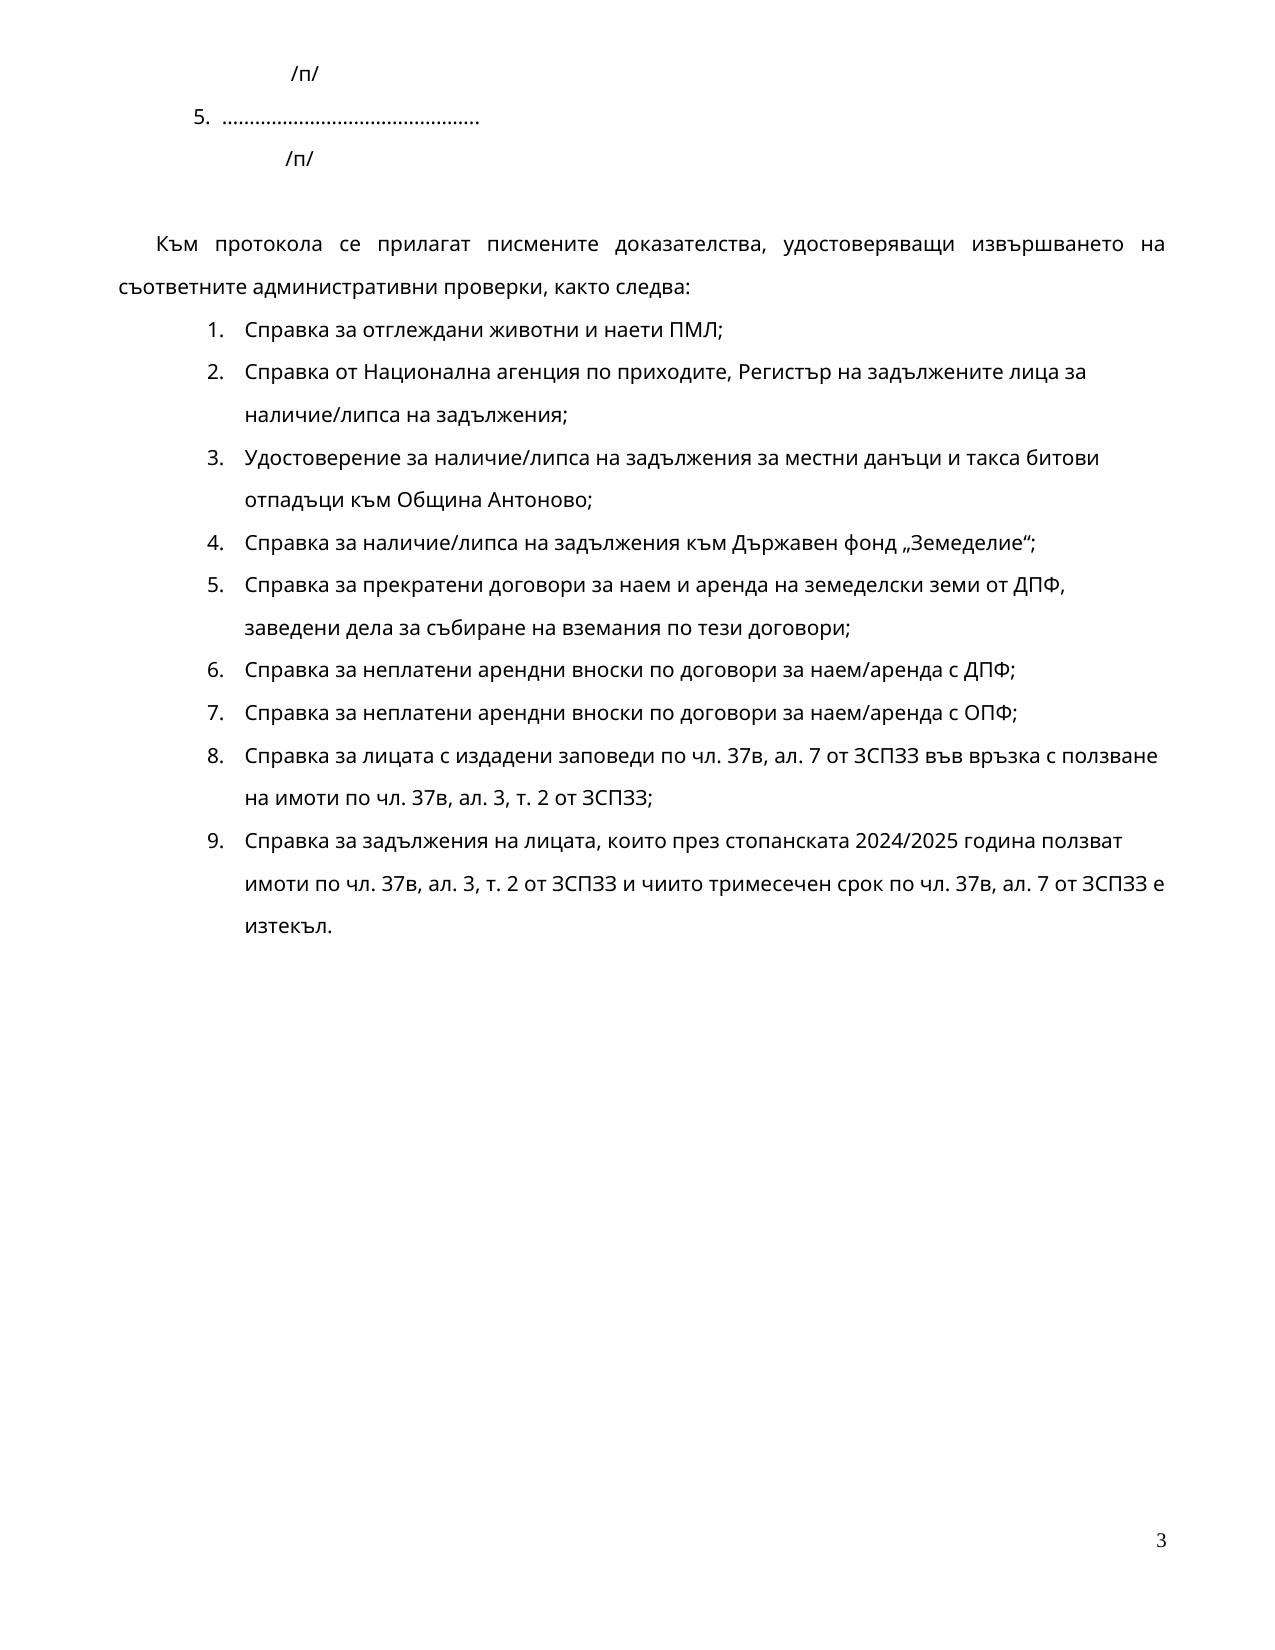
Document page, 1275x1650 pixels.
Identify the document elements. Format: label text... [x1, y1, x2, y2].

list Справка за задължения на лицата, които през стопанската 2024/2025 година ползват имоти по чл. 37в, ал. 3, т. 2 от ЗСПЗЗ и чиито тримесечен срок по чл. 37в, ал. 7 от ЗСПЗЗ е изтекъл. [207, 826, 1166, 940]
list Удостоверение за наличие/липса на задължения за местни данъци и такса битови отпадъци към Община Антоново; [207, 443, 1166, 514]
list Справка за прекратени договори за наем и аренда на земеделски земи от ДПФ, заведени дела за събиране на вземания по тези договори; [207, 570, 1166, 641]
list Справка за лицата с издадени заповеди по чл. 37в, ал. 7 от ЗСПЗЗ във връзка с ползване на имоти по чл. 37в, ал. 3, т. 2 от ЗСПЗЗ; [207, 741, 1166, 812]
list Справка за неплатени арендни вноски по договори за наем/аренда с ОПФ; [207, 698, 1166, 727]
list Справка от Национална агенция по приходите, Регистър на задължените лица за наличие/липса на задължения; [207, 357, 1166, 428]
list Справка за отглеждани животни и наети ПМЛ; [207, 315, 1166, 343]
list Справка за неплатени арендни вноски по договори за наем/аренда с ДПФ; [207, 656, 1166, 684]
text /п/ [118, 144, 1166, 173]
text /п/ [118, 59, 1166, 88]
text Към протокола се прилагат писмените доказателства, удостоверяващи извършването на съответните административни проверки, както следва: [118, 229, 1166, 301]
list Справка за наличие/липса на задължения към Държавен фонд „Земеделие“; [207, 528, 1166, 556]
list ……………………………………….. [193, 102, 1166, 130]
